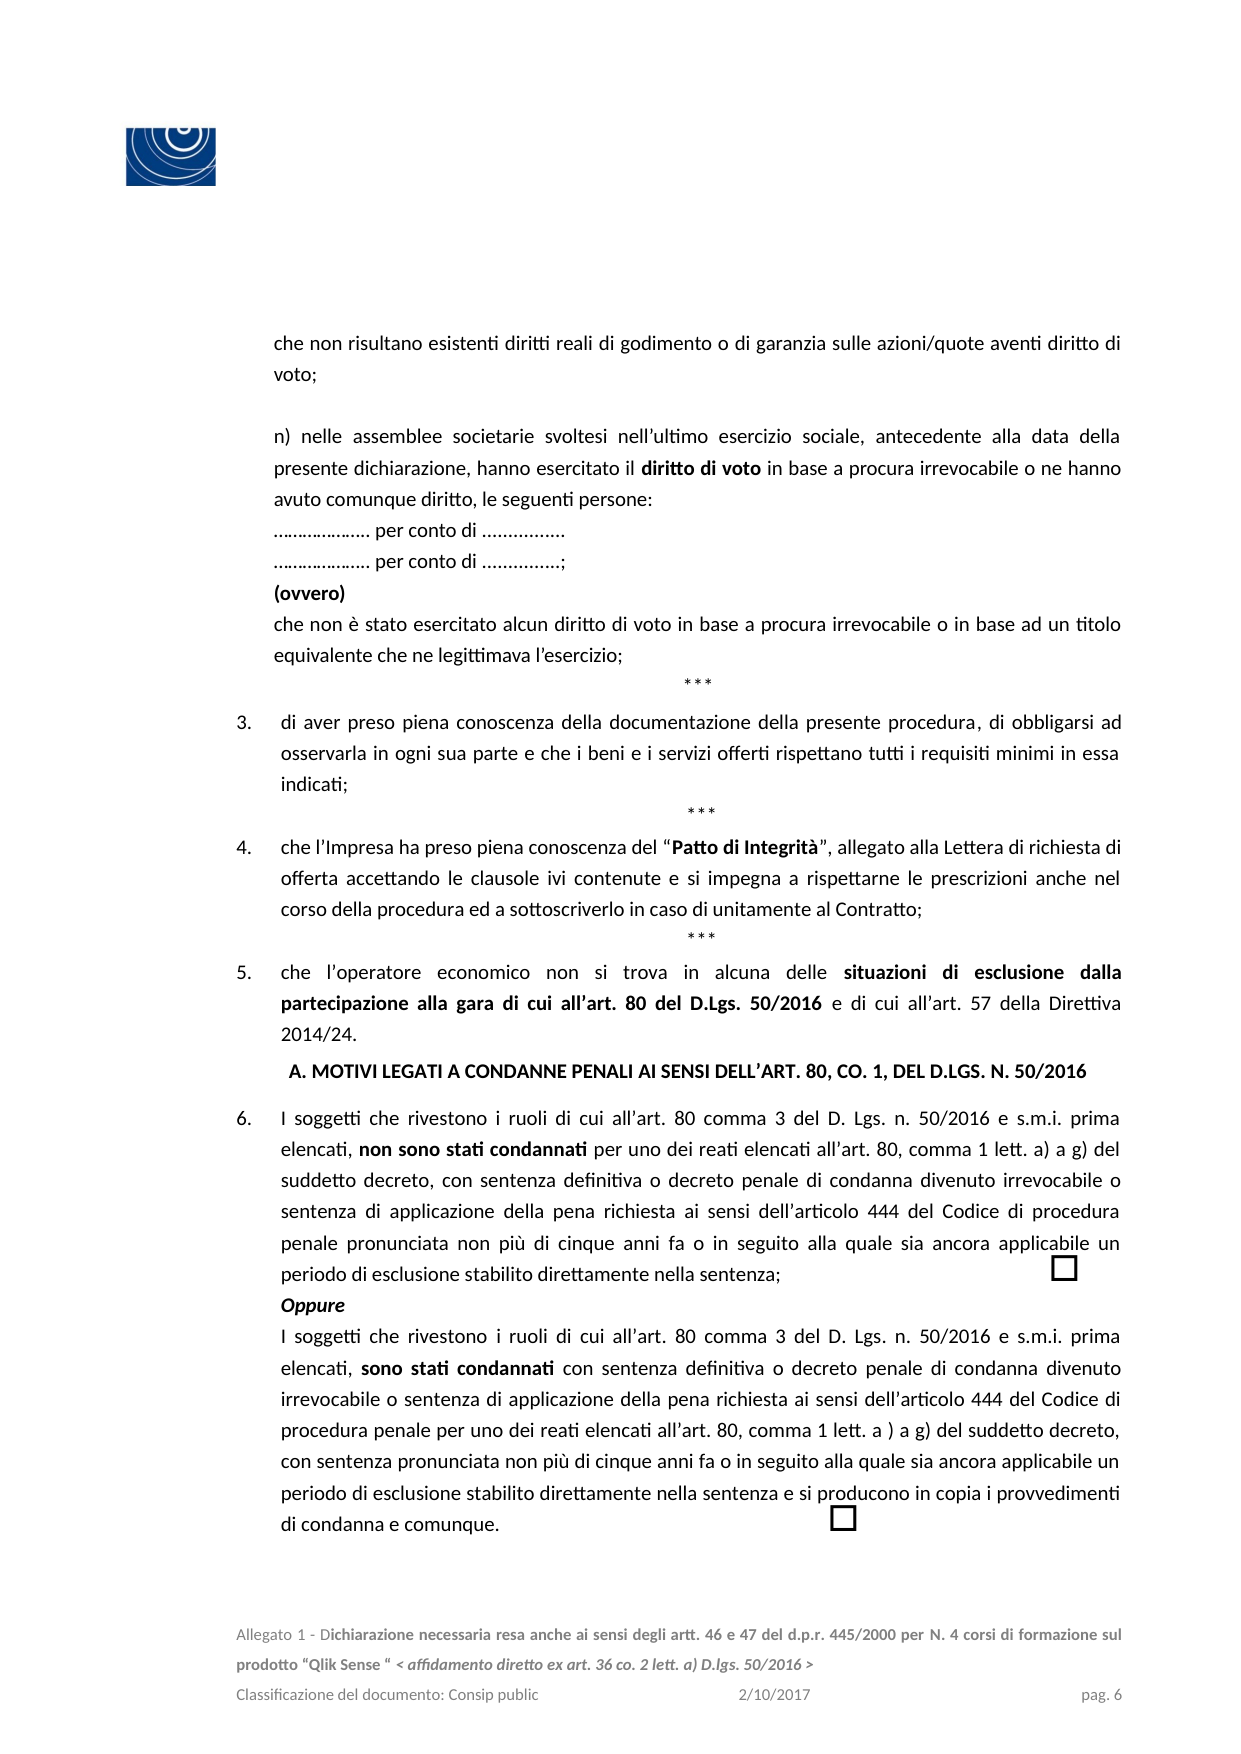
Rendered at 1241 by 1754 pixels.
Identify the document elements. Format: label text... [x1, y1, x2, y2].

text che non risultano esistenti diritti reali di godimento o di garanzia sulle azioni/quote aventi diritto di voto; [273, 325, 1122, 387]
picture [0, 0, 216, 185]
list I soggetti che rivestono i ruoli di cui all’art. 80 comma 3 del D. Lgs. n. 50/2016 e s.m.i. prima elencati, non sono stati condannati per uno dei reati elencati all’art. 80, comma 1 lett. a) a g) del suddetto decreto, con sentenza definitiva o decreto penale di condanna divenuto irrevocabile o sentenza di applicazione della pena richiesta ai sensi dell’articolo 444 del Codice di procedura penale pronunciata non più di cinque anni fa o in seguito alla quale sia ancora applicabile un periodo di esclusione stabilito direttamente nella sentenza; □ [236, 1100, 1122, 1288]
list I soggetti che rivestono i ruoli di cui all’art. 80 comma 3 del D. Lgs. n. 50/2016 e s.m.i. prima elencati, sono stati condannati con sentenza definitiva o decreto penale di condanna divenuto irrevocabile o sentenza di applicazione della pena richiesta ai sensi dell’articolo 444 del Codice di procedura penale per uno dei reati elencati all’art. 80, comma 1 lett. a ) a g) del suddetto decreto, con sentenza pronunciata non più di cinque anni fa o in seguito alla quale sia ancora applicabile un periodo di esclusione stabilito direttamente nella sentenza e si producono in copia i provvedimenti di condanna e comunque. □ [281, 1319, 1122, 1538]
text che non è stato esercitato alcun diritto di voto in base a procura irrevocabile o in base ad un titolo equivalente che ne legittimava l’esercizio; [273, 606, 1122, 669]
list *** [281, 923, 1122, 954]
list che l’operatore economico non si trova in alcuna delle situazioni di esclusione dalla partecipazione alla gara di cui all’art. 80 del D.Lgs. 50/2016 e di cui all’art. 57 della Direttiva 2014/24. [236, 954, 1122, 1048]
list A. MOTIVI LEGATI A CONDANNE PENALI AI SENSI DELL’ART. 80, CO. 1, DEL D.LGS. N. 50/2016 [288, 1058, 1122, 1083]
text (ovvero) [273, 575, 1122, 606]
list che l’Impresa ha preso piena conoscenza del “Patto di Integrità”, allegato alla Lettera di richiesta di offerta accettando le clausole ivi contenute e si impegna a rispettarne le prescrizioni anche nel corso della procedura ed a sottoscriverlo in caso di unitamente al Contratto; [236, 829, 1122, 923]
text ……………….. per conto di ................ [273, 512, 1122, 544]
text *** [273, 669, 1122, 700]
text n) nelle assemblee societarie svoltesi nell’ultimo esercizio sociale, antecedente alla data della presente dichiarazione, hanno esercitato il diritto di voto in base a procura irrevocabile o ne hanno avuto comunque diritto, le seguenti persone: [273, 419, 1122, 512]
list di aver preso piena conoscenza della documentazione della presente procedura, di obbligarsi ad osservarla in ogni sua parte e che i beni e i servizi offerti rispettano tutti i requisiti minimi in essa indicati; [236, 704, 1122, 798]
list *** [281, 798, 1122, 829]
list Oppure [281, 1288, 1122, 1319]
text ……………….. per conto di ...............; [273, 544, 1122, 575]
